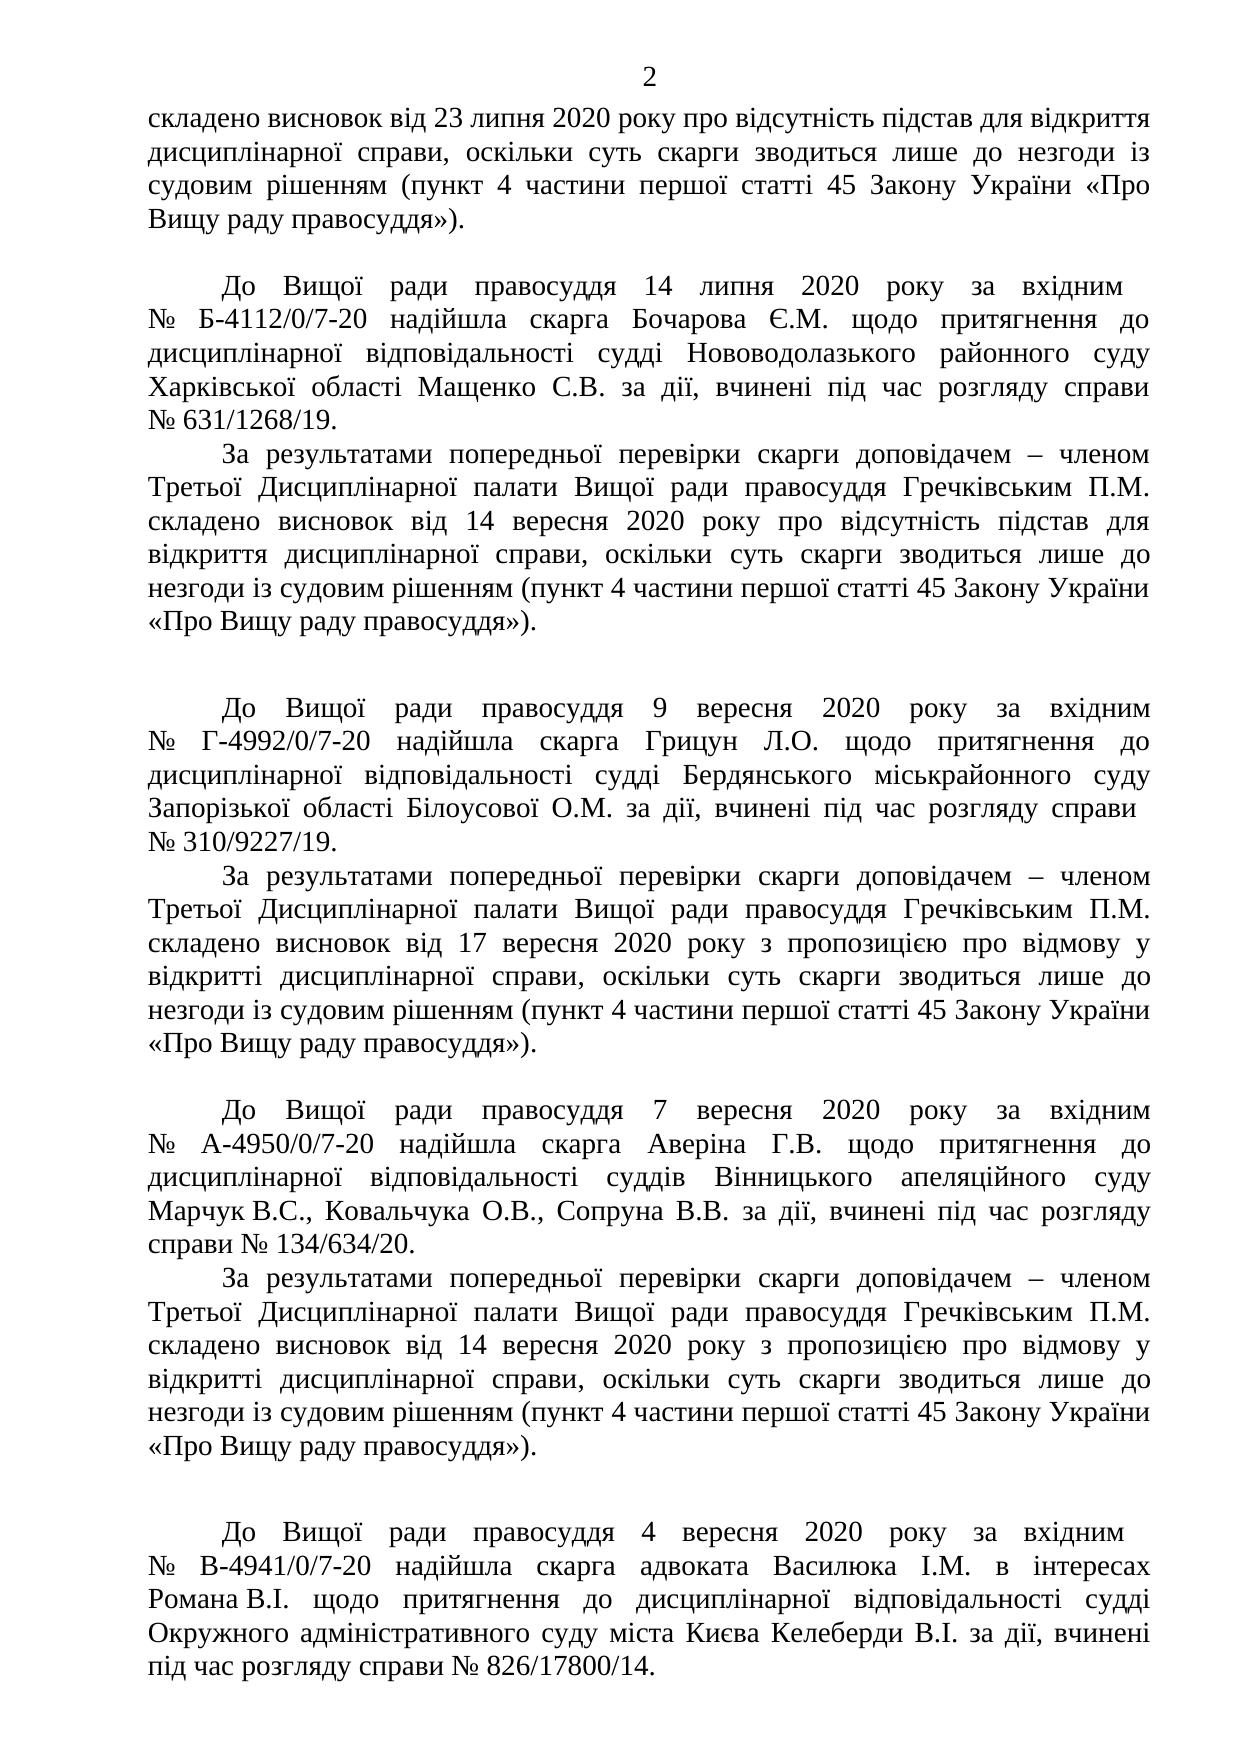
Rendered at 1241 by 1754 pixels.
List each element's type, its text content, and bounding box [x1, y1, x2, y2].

text До Вищої ради правосуддя 9 вересня 2020 року за вхідним № Г-4992/0/7-20 надійшла скарга Грицун Л.О. щодо притягнення до дисциплінарної відповідальності судді Бердянського міськрайонного суду Запорізької області Білоусової О.М. за дії, вчинені під час розгляду справи № 310/9227/19. [148, 690, 1152, 858]
text За результатами попередньої перевірки скарги доповідачем – членом Третьої Дисциплінарної палати Вищої ради правосуддя Гречківським П.М. складено висновок від 17 вересня 2020 року з пропозицією про відмову у відкритті дисциплінарної справи, оскільки суть скарги зводиться лише до незгоди із судовим рішенням (пункт 4 частини першої статті 45 Закону України «Про Вищу раду правосуддя»). [148, 858, 1152, 1059]
text До Вищої ради правосуддя 14 липня 2020 року за вхідним № Б-4112/0/7-20 надійшла скарга Бочарова Є.М. щодо притягнення до дисциплінарної відповідальності судді Нововодолазького районного суду Харківської області Мащенко С.В. за дії, вчинені під час розгляду справи № 631/1268/19. [148, 268, 1151, 436]
text За результатами попередньої перевірки скарги доповідачем – членом Третьої Дисциплінарної палати Вищої ради правосуддя Гречківським П.М. складено висновок від 14 вересня 2020 року про відсутність підстав для відкриття дисциплінарної справи, оскільки суть скарги зводиться лише до незгоди із судовим рішенням (пункт 4 частини першої статті 45 Закону України «Про Вищу раду правосуддя»). [148, 436, 1151, 637]
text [148, 100, 1151, 234]
text До Вищої ради правосуддя 7 вересня 2020 року за вхідним № А-4950/0/7-20 надійшла скарга Аверіна Г.В. щодо притягнення до дисциплінарної відповідальності суддів Вінницького апеляційного суду Марчук В.С., Ковальчука О.В., Сопруна В.В. за дії, вчинені під час розгляду справи № 134/634/20. [148, 1092, 1152, 1260]
text До Вищої ради правосуддя 4 вересня 2020 року за вхідним № В-4941/0/7-20 надійшла скарга адвоката Василюка І.М. в інтересах Романа В.І. щодо притягнення до дисциплінарної відповідальності судді Окружного адміністративного суду міста Києва Келеберди В.І. за дії, вчинені під час розгляду справи № 826/17800/14. [148, 1514, 1152, 1682]
text За результатами попередньої перевірки скарги доповідачем – членом Третьої Дисциплінарної палати Вищої ради правосуддя Гречківським П.М. складено висновок від 14 вересня 2020 року з пропозицією про відмову у відкритті дисциплінарної справи, оскільки суть скарги зводиться лише до незгоди із судовим рішенням (пункт 4 частини першої статті 45 Закону України «Про Вищу раду правосуддя»). [148, 1260, 1152, 1461]
